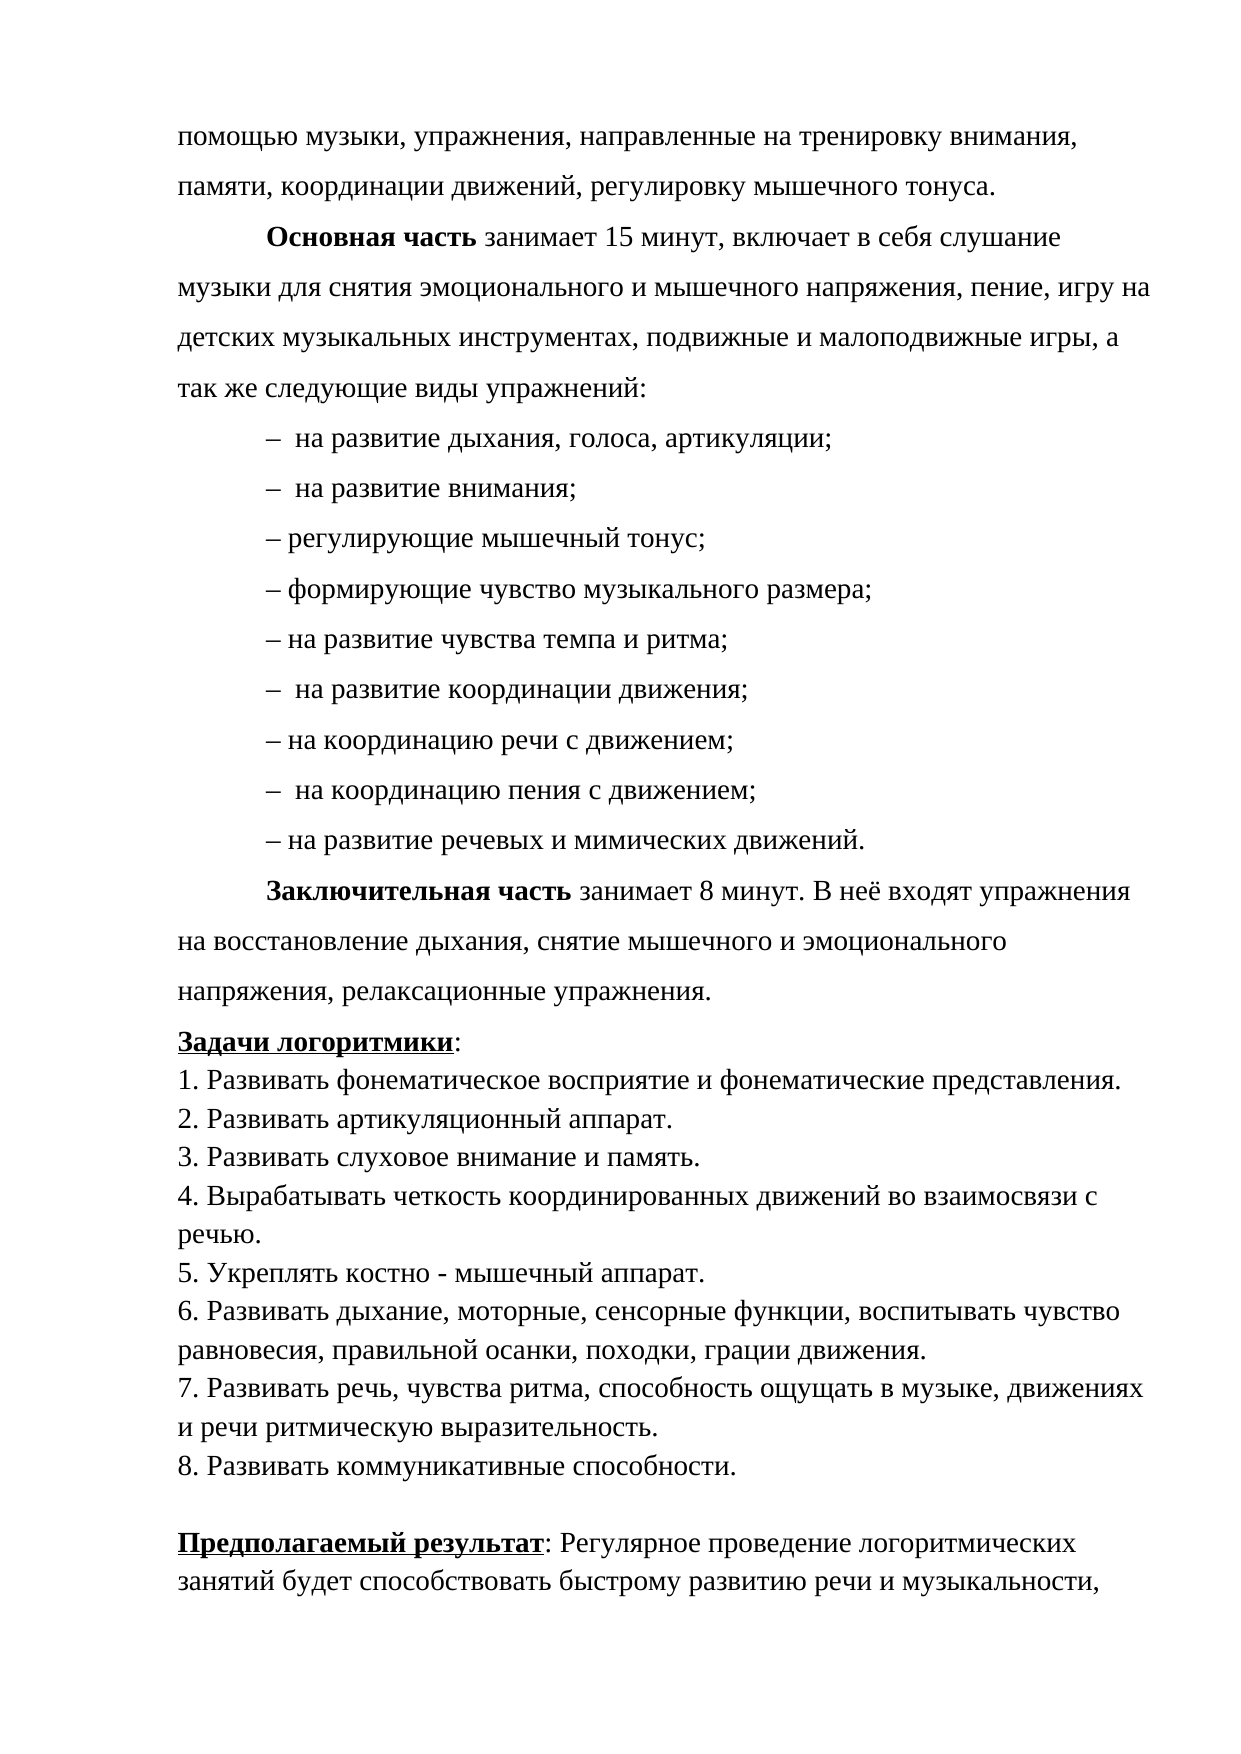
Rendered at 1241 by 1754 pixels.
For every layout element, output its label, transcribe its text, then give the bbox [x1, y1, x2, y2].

text 5. Укреплять костно - мышечный аппарат. [177, 1255, 1152, 1288]
text Основная часть занимает 15 минут, включает в себя слушание музыки для снятия эмоционального и мышечного напряжения, пение, игру на детских музыкальных инструментах, подвижные и малоподвижные игры, а так же следующие виды упражнений: [177, 219, 1152, 403]
text речью. [177, 1216, 1152, 1250]
text равновесия, правильной осанки, походки, грации движения. [177, 1332, 1152, 1366]
text – на развитие координации движения; [177, 672, 1152, 705]
text – регулирующие мышечный тонус; [177, 521, 1152, 554]
text – на развитие речевых и мимических движений. [177, 822, 1152, 856]
text – на развитие дыхания, голоса, артикуляции; [177, 420, 1152, 453]
text Задачи логоритмики: [177, 1024, 1152, 1057]
text 2. Развивать артикуляционный аппарат. [177, 1101, 1152, 1134]
text 3. Развивать слуховое внимание и память. [177, 1139, 1152, 1173]
text – на развитие чувства темпа и ритма; [177, 621, 1152, 655]
text Заключительная часть занимает 8 минут. В неё входят упражнения на восстановление дыхания, снятие мышечного и эмоционального напряжения, релаксационные упражнения. [177, 873, 1152, 1007]
text 4. Вырабатывать четкость координированных движений во взаимосвязи с [177, 1178, 1152, 1211]
text 8. Развивать коммуникативные способности. [177, 1448, 1152, 1481]
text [177, 118, 1152, 202]
text – на координацию речи с движением; [177, 722, 1152, 755]
text – формирующие чувство музыкального размера; [177, 571, 1152, 604]
text 7. Развивать речь, чувства ритма, способность ощущать в музыке, движениях [177, 1371, 1152, 1404]
text и речи ритмическую выразительность. [177, 1409, 1152, 1443]
text – на координацию пения с движением; [177, 772, 1152, 806]
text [177, 1525, 1152, 1597]
text 1. Развивать фонематическое восприятие и фонематические представления. [177, 1062, 1152, 1096]
text – на развитие внимания; [177, 470, 1152, 504]
text 6. Развивать дыхание, моторные, сенсорные функции, воспитывать чувство [177, 1293, 1152, 1327]
